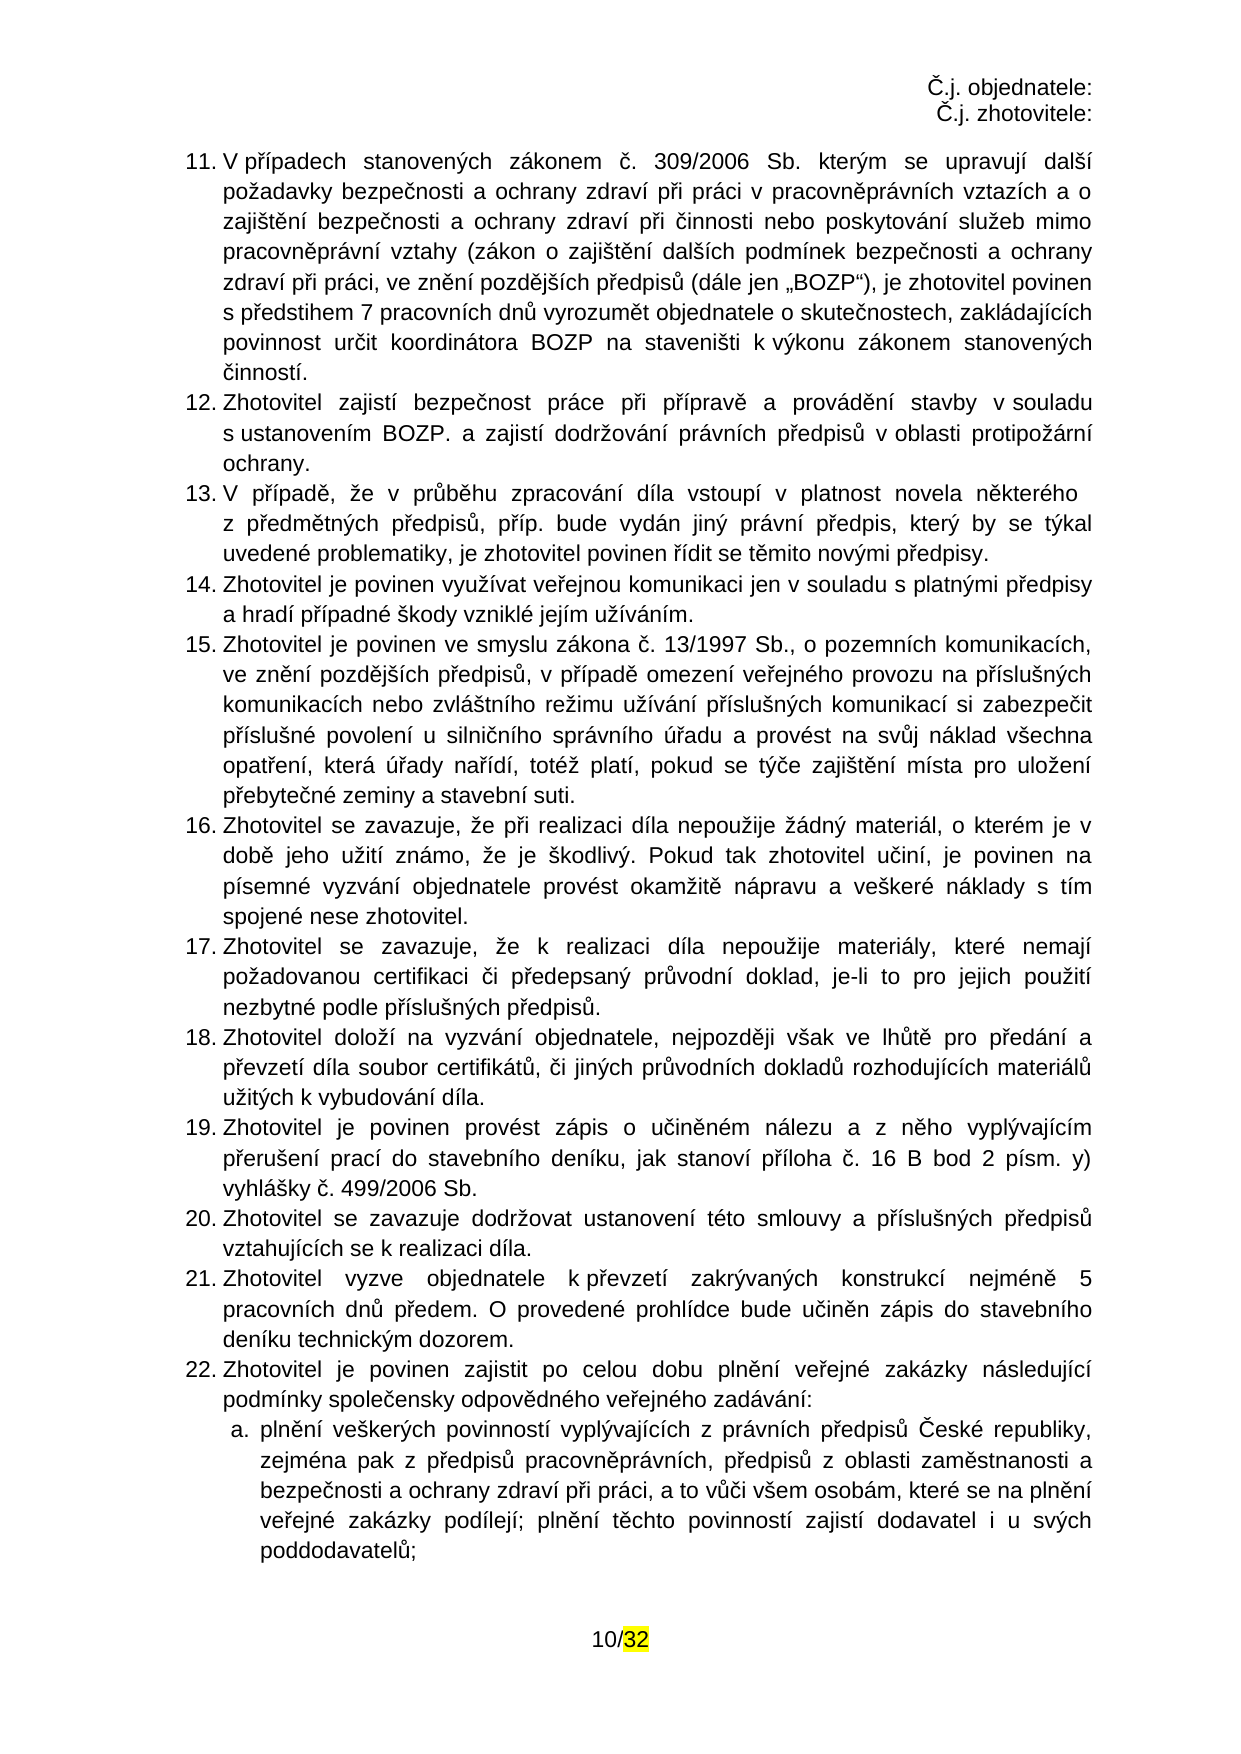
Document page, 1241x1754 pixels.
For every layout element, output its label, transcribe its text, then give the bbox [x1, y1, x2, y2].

list Zhotovitel se zavazuje, že při realizaci díla nepoužije žádný materiál, o kterém je v době jeho užití známo, že je škodlivý. Pokud tak zhotovitel učiní, je povinen na písemné vyzvání objednatele provést okamžitě nápravu a veškeré náklady s tím spojené nese zhotovitel. [185, 812, 1093, 929]
list Zhotovitel se zavazuje dodržovat ustanovení této smlouvy a příslušných předpisů vztahujících se k realizaci díla. [185, 1205, 1093, 1261]
list Zhotovitel se zavazuje, že k realizaci díla nepoužije materiály, které nemají požadovanou certifikaci či předepsaný průvodní doklad, je-li to pro jejich použití nezbytné podle příslušných předpisů. [185, 933, 1093, 1020]
list V případě, že v průběhu zpracování díla vstoupí v platnost novela některého z předmětných předpisů, příp. bude vydán jiný právní předpis, který by se týkal uvedené problematiky, je zhotovitel povinen řídit se těmito novými předpisy. [185, 480, 1093, 567]
list Zhotovitel vyzve objednatele k převzetí zakrývaných konstrukcí nejméně 5 pracovních dnů předem. O provedené prohlídce bude učiněn zápis do stavebního deníku technickým dozorem. [185, 1265, 1093, 1352]
list Zhotovitel je povinen provést zápis o učiněném nálezu a z něho vyplývajícím přerušení prací do stavebního deníku, jak stanoví příloha č. 16 B bod 2 písm. y) vyhlášky č. 499/2006 Sb. [185, 1114, 1093, 1201]
list Zhotovitel doloží na vyzvání objednatele, nejpozději však ve lhůtě pro předání a převzetí díla soubor certifikátů, či jiných průvodních dokladů rozhodujících materiálů užitých k vybudování díla. [185, 1024, 1093, 1110]
list Zhotovitel je povinen využívat veřejnou komunikaci jen v souladu s platnými předpisy a hradí případné škody vzniklé jejím užíváním. [185, 571, 1093, 627]
list Zhotovitel je povinen zajistit po celou dobu plnění veřejné zakázky následující podmínky společensky odpovědného veřejného zadávání: [185, 1356, 1093, 1412]
list plnění veškerých povinností vyplývajících z právních předpisů České republiky, zejména pak z předpisů pracovněprávních, předpisů z oblasti zaměstnanosti a bezpečnosti a ochrany zdraví při práci, a to vůči všem osobám, které se na plnění veřejné zakázky podílejí; plnění těchto povinností zajistí dodavatel i u svých poddodavatelů; [230, 1416, 1093, 1563]
list Zhotovitel je povinen ve smyslu zákona č. 13/1997 Sb., o pozemních komunikacích, ve znění pozdějších předpisů, v případě omezení veřejného provozu na příslušných komunikacích nebo zvláštního režimu užívání příslušných komunikací si zabezpečit příslušné povolení u silničního správního úřadu a provést na svůj náklad všechna opatření, která úřady nařídí, totéž platí, pokud se týče zajištění místa pro uložení přebytečné zeminy a stavební suti. [185, 631, 1093, 808]
list V případech stanovených zákonem č. 309/2006 Sb. kterým se upravují další požadavky bezpečnosti a ochrany zdraví při práci v pracovněprávních vztazích a o zajištění bezpečnosti a ochrany zdraví při činnosti nebo poskytování služeb mimo pracovněprávní vztahy (zákon o zajištění dalších podmínek bezpečnosti a ochrany zdraví při práci, ve znění pozdějších předpisů (dále jen „BOZP“), je zhotovitel povinen s předstihem 7 pracovních dnů vyrozumět objednatele o skutečnostech, zakládajících povinnost určit koordinátora BOZP na staveništi k výkonu zákonem stanovených činností. [185, 148, 1093, 385]
list Zhotovitel zajistí bezpečnost práce při přípravě a provádění stavby v souladu s ustanovením BOZP. a zajistí dodržování právních předpisů v oblasti protipožární ochrany. [185, 389, 1093, 476]
